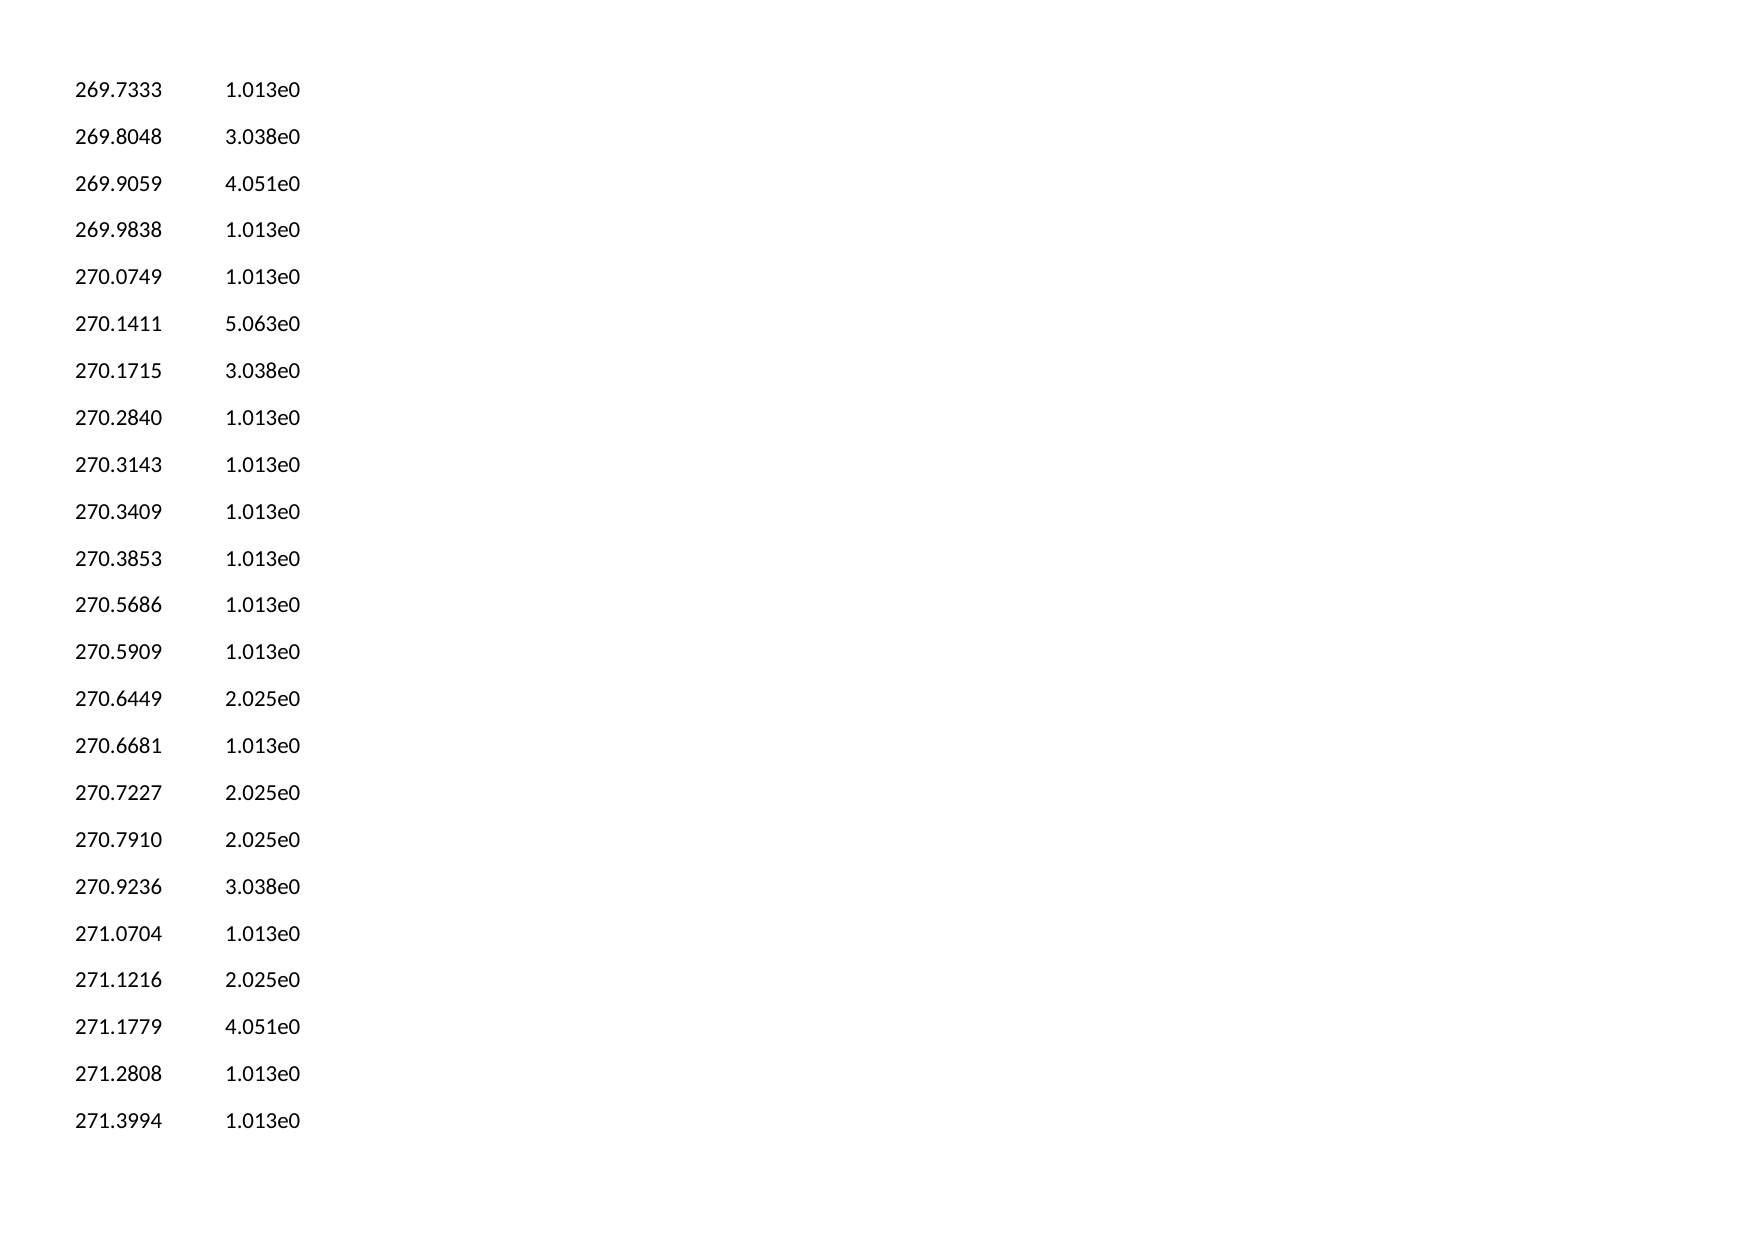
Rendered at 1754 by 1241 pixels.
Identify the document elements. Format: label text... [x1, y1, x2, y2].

text 270.1715 3.038e0 [75, 356, 1679, 384]
text 271.1216 2.025e0 [75, 966, 1679, 994]
text 270.0749 1.013e0 [75, 262, 1679, 291]
text 269.9059 4.051e0 [75, 169, 1679, 197]
text 270.9236 3.038e0 [75, 872, 1679, 900]
text 269.8048 3.038e0 [75, 122, 1679, 150]
text 270.3143 1.013e0 [75, 450, 1679, 478]
text 269.7333 1.013e0 [75, 75, 1679, 103]
text 270.7910 2.025e0 [75, 825, 1679, 853]
text 271.2808 1.013e0 [75, 1059, 1679, 1087]
text 270.2840 1.013e0 [75, 403, 1679, 431]
text 270.5909 1.013e0 [75, 637, 1679, 666]
text 271.1779 4.051e0 [75, 1012, 1679, 1041]
text 271.3994 1.013e0 [75, 1106, 1679, 1134]
text 270.6449 2.025e0 [75, 684, 1679, 712]
text 270.5686 1.013e0 [75, 591, 1679, 619]
text 270.6681 1.013e0 [75, 731, 1679, 759]
text 270.3409 1.013e0 [75, 497, 1679, 525]
text 270.1411 5.063e0 [75, 309, 1679, 337]
text 270.7227 2.025e0 [75, 778, 1679, 806]
text 270.3853 1.013e0 [75, 544, 1679, 572]
text 269.9838 1.013e0 [75, 216, 1679, 244]
text 271.0704 1.013e0 [75, 919, 1679, 947]
